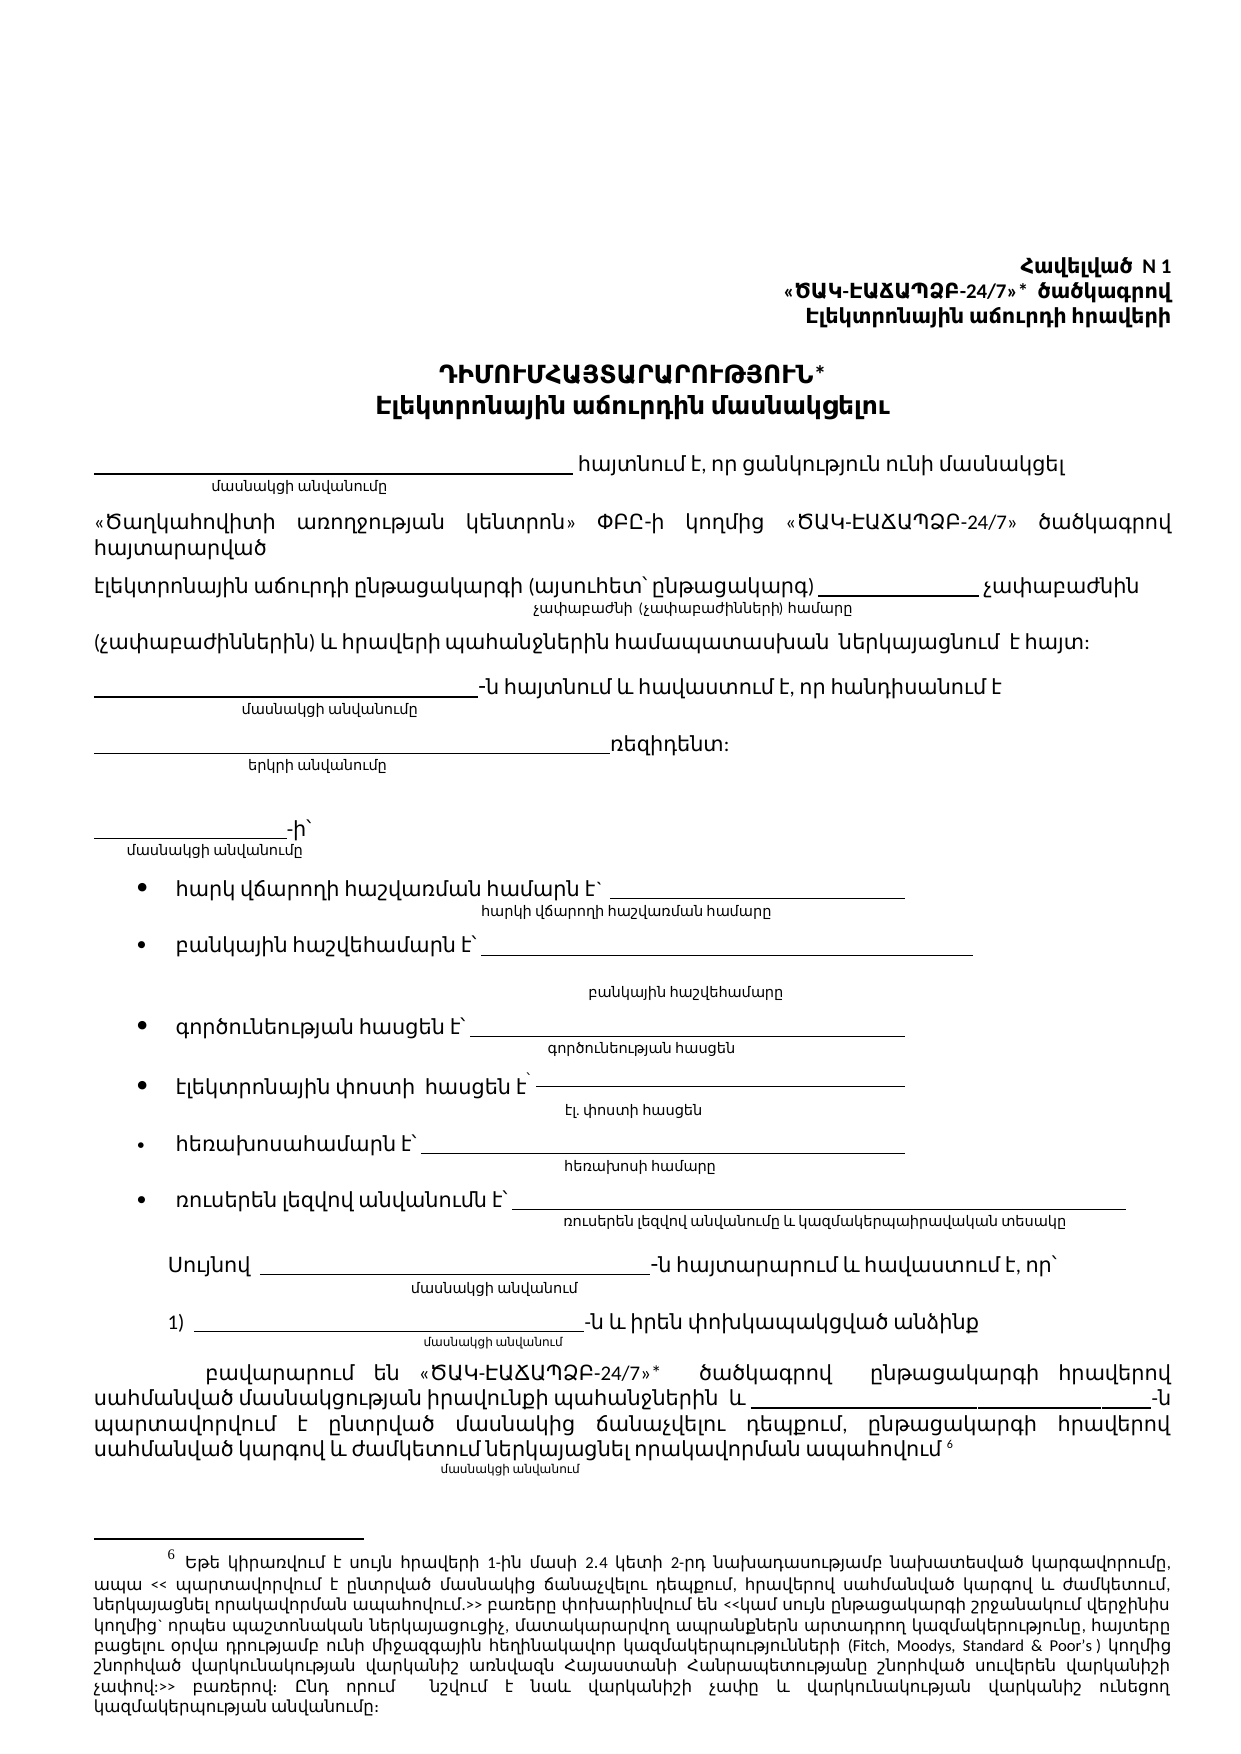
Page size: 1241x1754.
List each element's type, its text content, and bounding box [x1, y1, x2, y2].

text բավարարում են «ԾԱԿ-ԷԱՃԱՊՁԲ-24/7»* ծածկագրով ընթացակարգի հրավերով սահմանված մասնակցության իրավունքի պահանջներին և -ն պարտավորվում է ընտրված մասնակից ճանաչվելու դեպքում, ընթացակարգի հրավերով սահմանված կարգով և ժամկետում ներկայացնել որակավորման ապահովում [94, 1360, 1171, 1462]
text ռեզիդենտ: [94, 731, 1171, 756]
list հեռախոսահամարն է՝ [138, 1131, 1171, 1157]
text 1) -ն և իրեն փոխկապակցված անձինք [94, 1309, 1171, 1335]
text ԴԻՄՈՒՄՀԱՅՏԱՐԱՐՈՒԹՅՈՒՆ* [94, 360, 1171, 390]
text մասնակցի անվանումը [94, 841, 1171, 872]
list ռուսերեն լեզվով անվանումն է՝ [138, 1187, 1171, 1213]
text մասնակցի անվանումը [94, 701, 1171, 731]
text գործունեության հասցեն [94, 1040, 1171, 1070]
text մասնակցի անվանում [94, 1462, 1171, 1487]
text մասնակցի անվանում [94, 1279, 1171, 1309]
text էլ. փոստի հասցեն [94, 1101, 1171, 1131]
text Հավելված N 1 [94, 253, 1171, 278]
text մասնակցի անվանումը [94, 477, 1171, 507]
text հայտնում է, որ ցանկություն ունի մասնակցել [94, 451, 1171, 477]
list էլեկտրոնային փոստի հասցեն է՝ [138, 1070, 1171, 1101]
text «ԾԱԿ-ԷԱՃԱՊՁԲ-24/7»* ծածկագրով [94, 278, 1171, 304]
text բանկային հաշվեհամարը [94, 983, 1171, 1014]
subtitle Էլեկտրոնային աճուրդին մասնակցելու [94, 390, 1171, 421]
text երկրի անվանումը [94, 756, 1171, 787]
text մասնակցի անվանում [94, 1335, 1171, 1360]
text ռուսերեն լեզվով անվանումը և կազմակերպաիրավական տեսակը [94, 1213, 1171, 1243]
list գործունեության հասցեն է՝ [138, 1014, 1171, 1040]
text -ի՝ [94, 816, 1171, 841]
text չափաբաժնի (չափաբաժինների) համարը [94, 599, 1171, 629]
text «Ծաղկահովիտի առողջության կենտրոն» ՓԲԸ-ի կողմից «ԾԱԿ-ԷԱՃԱՊՁԲ-24/7» ծածկագրով հայտարարված [94, 507, 1171, 561]
text հարկի վճարողի հաշվառման համարը [94, 902, 1171, 933]
text հեռախոսի համարը [462, 1157, 1171, 1187]
text էլեկտրոնային աճուրդի ընթացակարգի (այսուհետ՝ ընթացակարգ) չափաբաժնին [94, 573, 1171, 599]
list բանկային հաշվեհամարն է՝ [138, 933, 1171, 983]
text Էլեկտրոնային աճուրդի հրավերի [94, 304, 1171, 329]
list հարկ վճարողի հաշվառման համարն է` [138, 872, 1171, 902]
text -ն հայտնում և հավաստում է, որ հանդիսանում է [94, 670, 1171, 701]
text Սույնով -ն հայտարարում և հավաստում է, որ՝ [94, 1248, 1171, 1279]
text (չափաբաժիններին) և հրավերի պահանջներին համապատասխան ներկայացնում է հայտ: [94, 629, 1171, 655]
